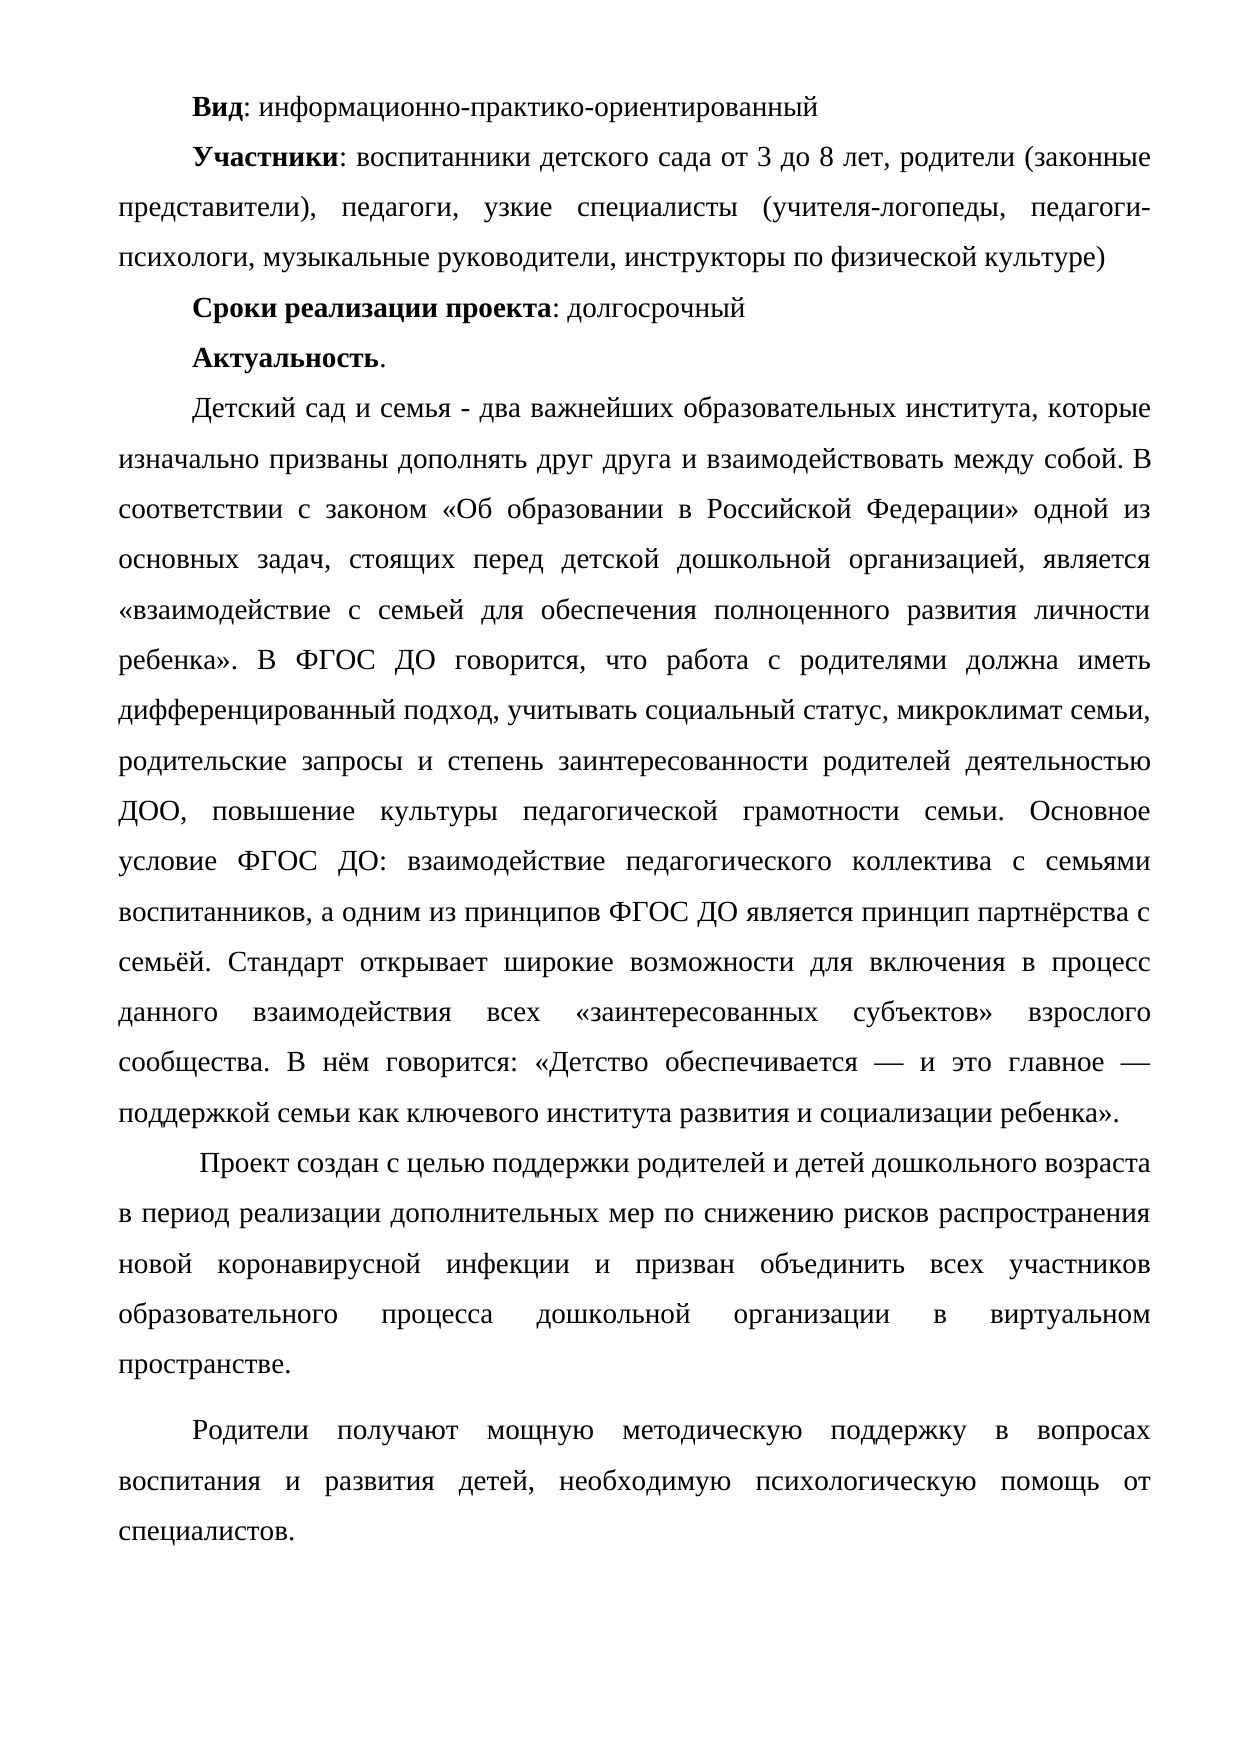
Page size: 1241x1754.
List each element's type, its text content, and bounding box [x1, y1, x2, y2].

text Вид: информационно-практико-ориентированный [118, 89, 1152, 122]
text Актуальность. [118, 340, 1152, 374]
text Родители получают мощную методическую поддержку в вопросах воспитания и развития детей, необходимую психологическую помощь от специалистов. [118, 1412, 1152, 1547]
text Сроки реализации проекта: долгосрочный [118, 290, 1152, 323]
text Проект создан с целью поддержки родителей и детей дошкольного возраста в период реализации дополнительных мер по снижению рисков распространения новой коронавирусной инфекции и призван объединить всех участников образовательного процесса дошкольной организации в виртуальном пространстве. [118, 1145, 1152, 1380]
text Участники: воспитанники детского сада от 3 до 8 лет, родители (законные представители), педагоги, узкие специалисты (учителя-логопеды, педагоги-психологи, музыкальные руководители, инструкторы по физической культуре) [118, 139, 1152, 273]
text Детский сад и семья - два важнейших образовательных института, которые изначально призваны дополнять друг друга и взаимодействовать между собой. В соответствии с законом «Об образовании в Российской Федерации» одной из основных задач, стоящих перед детской дошкольной организацией, является «взаимодействие с семьей для обеспечения полноценного развития личности ребенка». В ФГОС ДО говорится, что работа с родителями должна иметь дифференцированный подход, учитывать социальный статус, микроклимат семьи, родительские запросы и степень заинтересованности родителей деятельностью ДОО, повышение культуры педагогической грамотности семьи. Основное условие ФГОС ДО: взаимодействие педагогического коллектива с семьями воспитанников, а одним из принципов ФГОС ДО является принцип партнёрства с семьёй. Стандарт открывает широкие возможности для включения в процесс данного взаимодействия всех «заинтересованных субъектов» взрослого сообщества. В нём говорится: «Детство обеспечивается — и это главное — поддержкой семьи как ключевого института развития и социализации ребенка». [118, 391, 1152, 1128]
